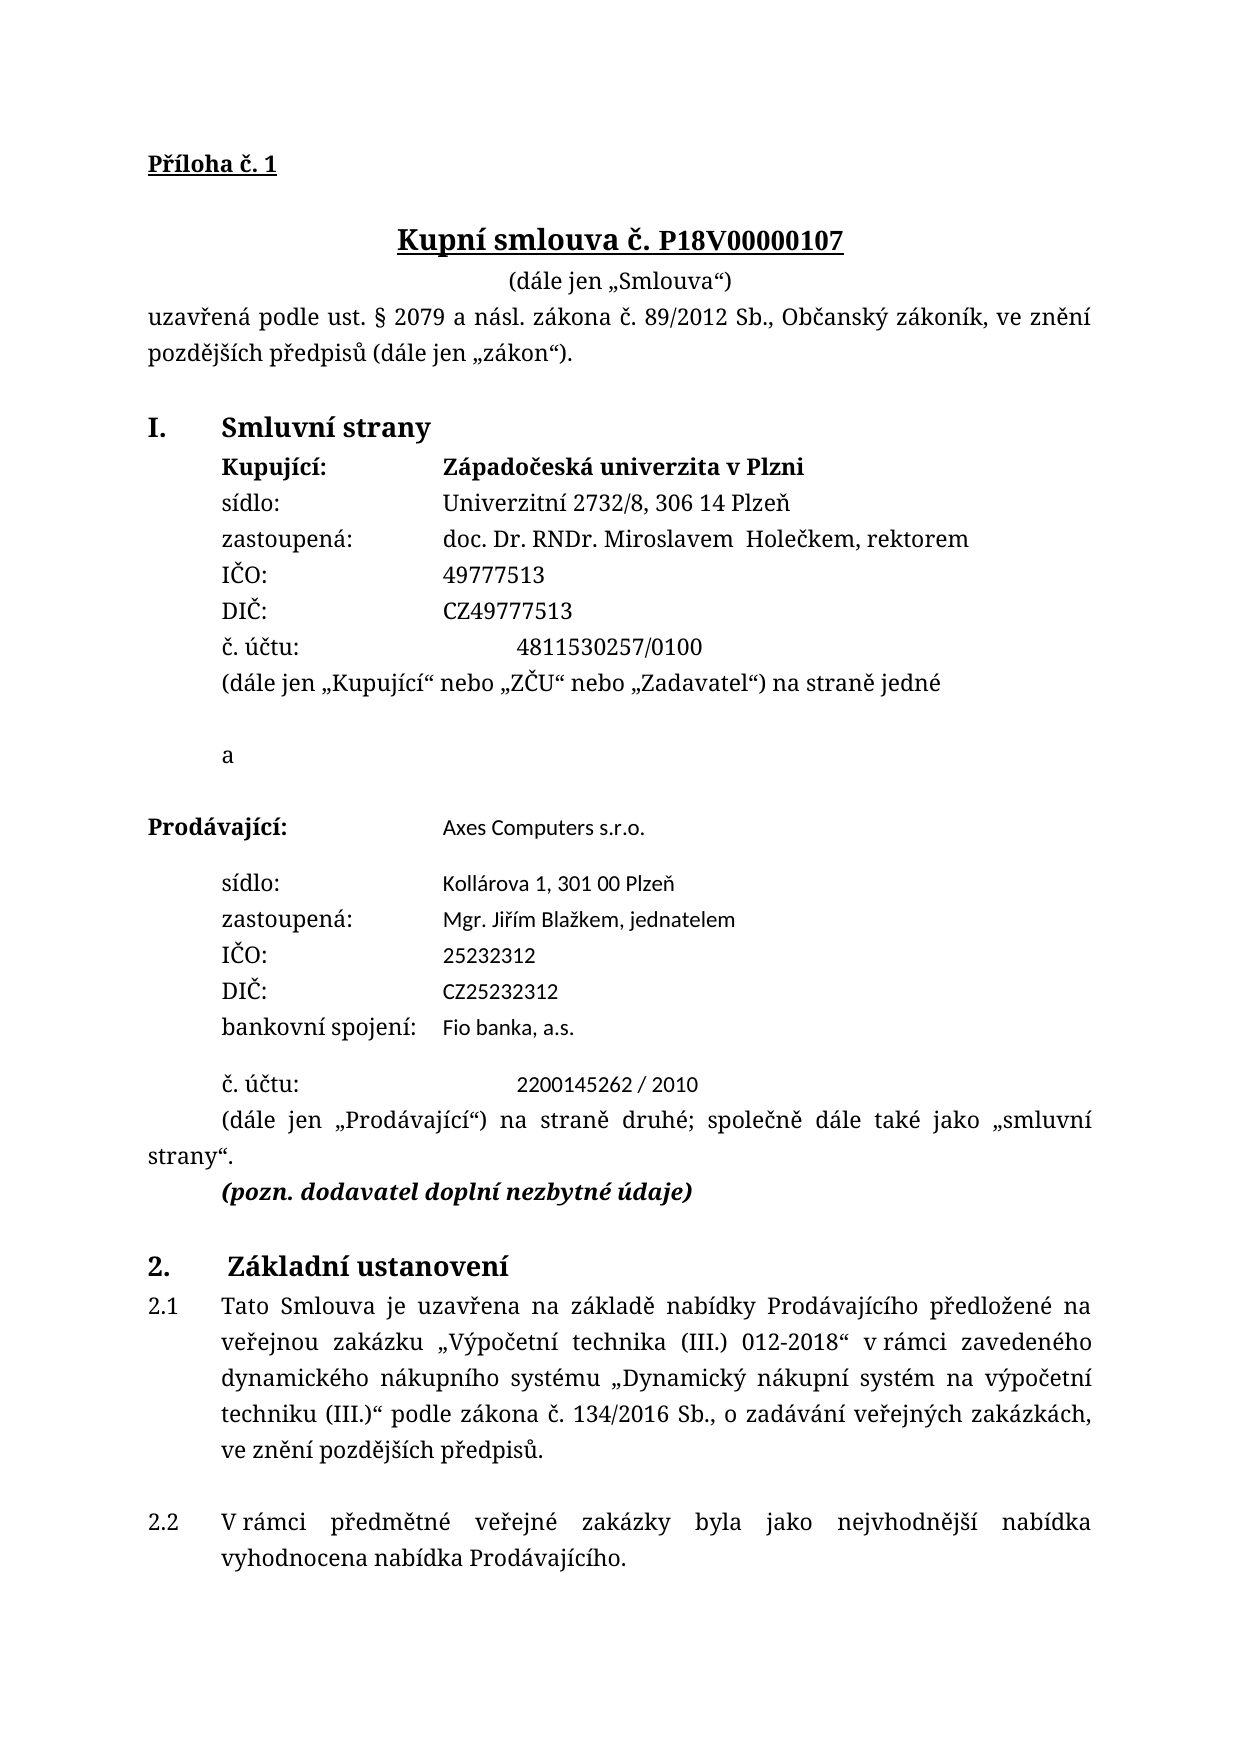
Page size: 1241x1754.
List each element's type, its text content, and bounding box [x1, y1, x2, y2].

text zastoupená: doc. Dr. RNDr. Miroslavem Holečkem, rektorem [221, 523, 1093, 554]
text I. Smluvní strany [148, 409, 1093, 446]
text Kupující: Západočeská univerzita v Plzni [221, 451, 1093, 482]
text č. účtu: 4811530257/0100 [221, 631, 1093, 662]
text Kupní smlouva č. P18V00000107 [148, 219, 1093, 259]
text sídlo: Univerzitní 2732/8, 306 14 Plzeň [221, 487, 1093, 518]
text 2. Základní ustanovení [148, 1248, 1093, 1284]
text (dále jen „Prodávající“) na straně druhé; společně dále také jako „smluvní strany“. [148, 1104, 1093, 1171]
text Příloha č. 1 [148, 148, 1093, 179]
text (pozn. dodavatel doplní nezbytné údaje) [148, 1176, 1093, 1207]
text 2.1 Tato Smlouva je uzavřena na základě nabídky Prodávajícího předložené na veřejnou zakázku „Výpočetní technika (III.) 012-2018“ v rámci zavedeného dynamického nákupního systému „Dynamický nákupní systém na výpočetní techniku (III.)“ podle zákona č. 134/2016 Sb., o zadávání veřejných zakázkách, ve znění pozdějších předpisů. [148, 1290, 1093, 1465]
text 2.2 V rámci předmětné veřejné zakázky byla jako nejvhodnější nabídka vyhodnocena nabídka Prodávajícího. [148, 1506, 1093, 1573]
text DIČ: CZ25232312 [221, 975, 1093, 1006]
text č. účtu: 2200145262 / 2010 [221, 1068, 1093, 1099]
text uzavřená podle ust. § 2079 a násl. zákona č. 89/2012 Sb., Občanský zákoník, ve znění pozdějších předpisů (dále jen „zákon“). [148, 301, 1093, 368]
text IČO: 25232312 [221, 939, 1093, 971]
text Prodávající: Axes Computers s.r.o. [148, 811, 1093, 842]
text (dále jen „Kupující“ nebo „ZČU“ nebo „Zadavatel“) na straně jedné [221, 667, 1093, 698]
text zastoupená: Mgr. Jiřím Blažkem, jednatelem [221, 903, 1093, 934]
text a [221, 739, 1093, 770]
text bankovní spojení: Fio banka, a.s. [148, 1011, 1093, 1042]
text DIČ: CZ49777513 [221, 595, 1093, 626]
text (dále jen „Smlouva“) [148, 265, 1093, 296]
text sídlo: Kollárova 1, 301 00 Plzeň [221, 867, 1093, 899]
text IČO: 49777513 [221, 559, 1093, 590]
